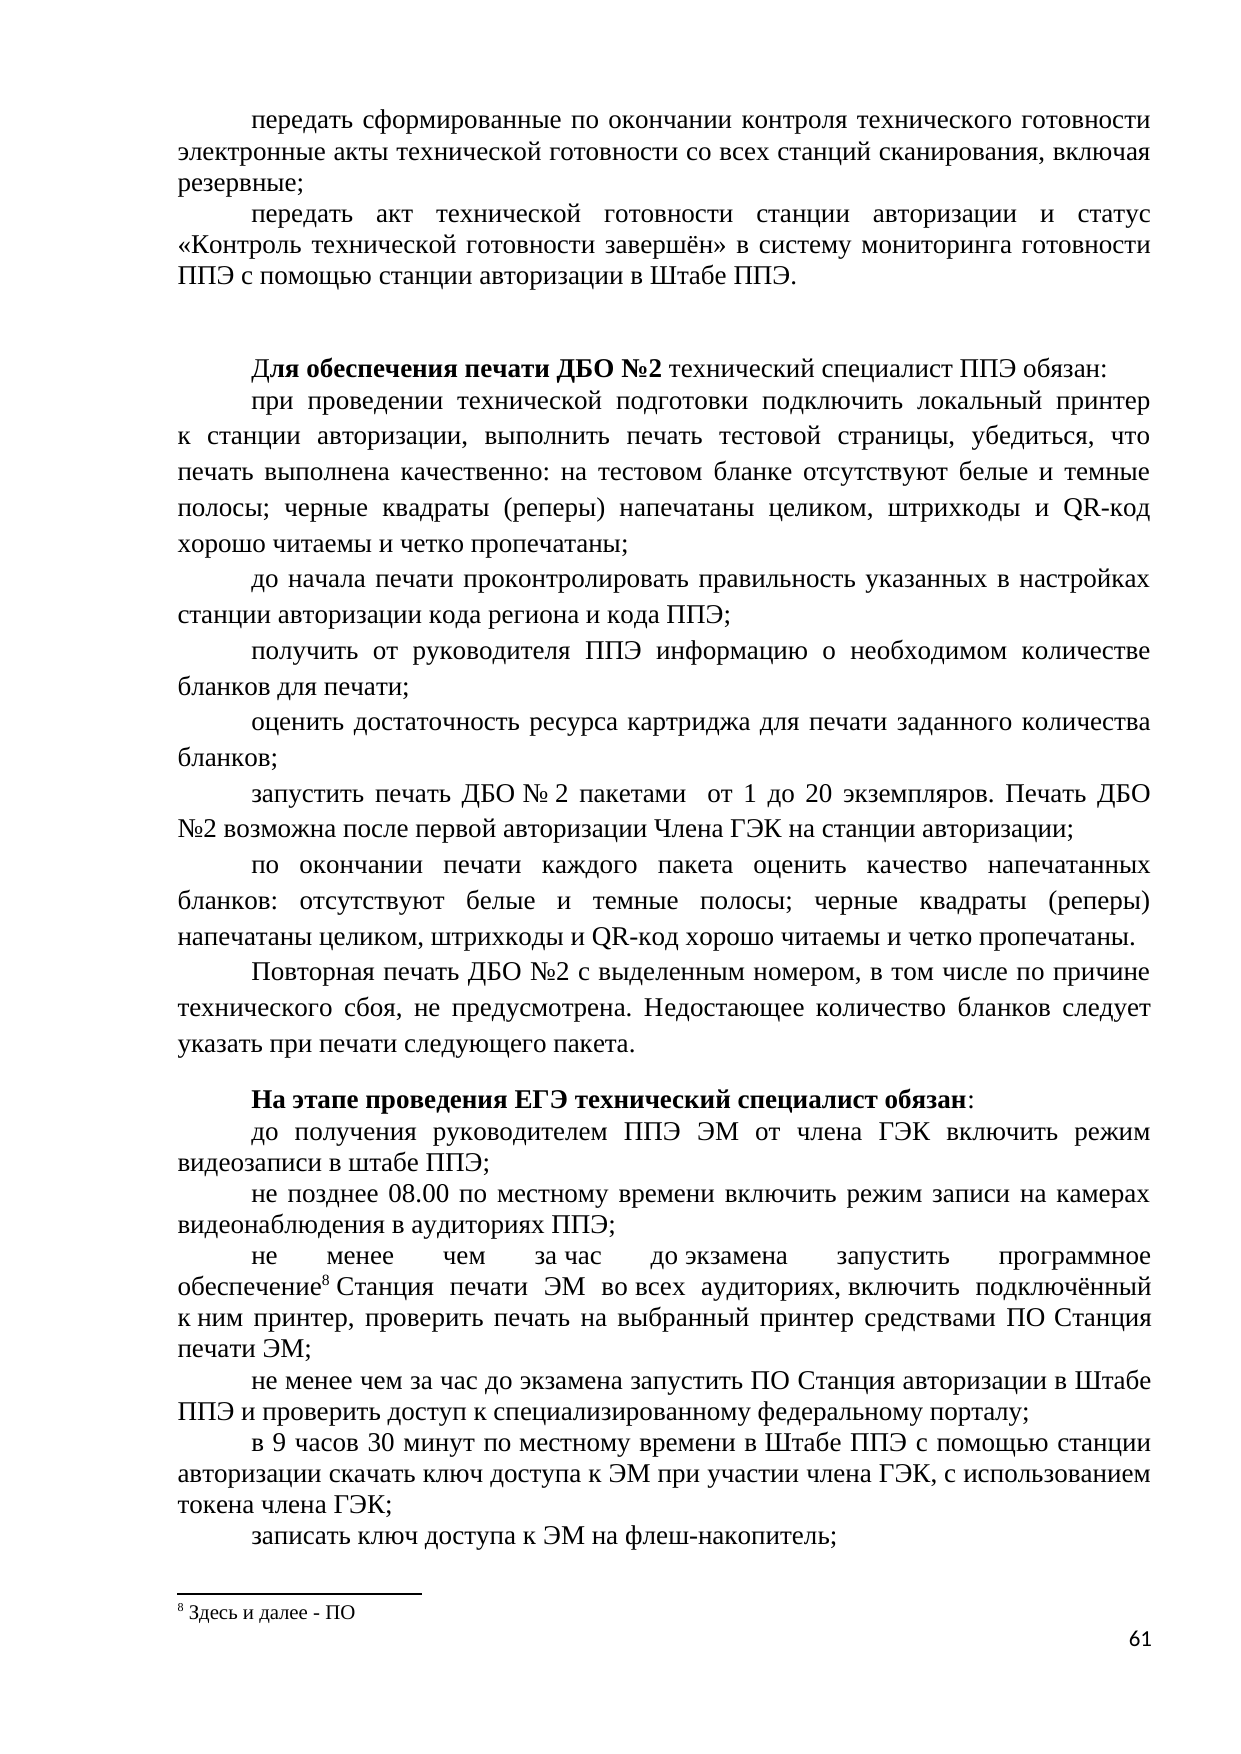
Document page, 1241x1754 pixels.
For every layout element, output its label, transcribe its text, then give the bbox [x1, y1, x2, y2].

text не менее чем за час до экзамена запустить ПО Станция авторизации в Штабе ППЭ и проверить доступ к специализированному федеральному порталу; [177, 1364, 1152, 1426]
text На этапе проведения ЕГЭ технический специалист обязан: [177, 1083, 1152, 1114]
text до получения руководителем ППЭ ЭМ от члена ГЭК включить режим видеозаписи в штабе ППЭ; [177, 1114, 1152, 1177]
text не менее чем за час до экзамена запустить программное обеспечение Станция печати ЭМ во всех аудиториях, включить подключённый к ним принтер, проверить печать на выбранный принтер средствами ПО Станция печати ЭМ; [177, 1239, 1152, 1364]
list оценить достаточность ресурса картриджа для печати заданного количества бланков; [177, 705, 1152, 772]
list до начала печати проконтролировать правильность указанных в настройках станции авторизации кода региона и кода ППЭ; [177, 562, 1152, 629]
list по окончании печати каждого пакета оценить качество напечатанных бланков: отсутствуют белые и темные полосы; черные квадраты (реперы) напечатаны целиком, штрихкоды и QR-код хорошо читаемы и четко пропечатаны. [177, 848, 1152, 951]
text передать сформированные по окончании контроля технического готовности электронные акты технической готовности со всех станций сканирования, включая резервные; [177, 103, 1152, 197]
text передать акт технической готовности станции авторизации и статус «Контроль технической готовности завершён» в систему мониторинга готовности ППЭ с помощью станции авторизации в Штабе ППЭ. [177, 197, 1152, 290]
list Повторная печать ДБО №2 с выделенным номером, в том числе по причине технического сбоя, не предусмотрена. Недостающее количество бланков следует указать при печати следующего пакета. [177, 955, 1152, 1058]
list запустить печать ДБО № 2 пакетами от 1 до 20 экземпляров. Печать ДБО №2 возможна после первой авторизации Члена ГЭК на станции авторизации; [177, 777, 1152, 844]
text записать ключ доступа к ЭМ на флеш-накопитель; [177, 1519, 1152, 1551]
list получить от руководителя ППЭ информацию о необходимом количестве бланков для печати; [177, 634, 1152, 701]
text не позднее 08.00 по местному времени включить режим записи на камерах видеонаблюдения в аудиториях ППЭ; [177, 1177, 1152, 1239]
list при проведении технической подготовки подключить локальный принтер к станции авторизации, выполнить печать тестовой страницы, убедиться, что печать выполнена качественно: на тестовом бланке отсутствуют белые и темные полосы; черные квадраты (реперы) напечатаны целиком, штрихкоды и QR-код хорошо читаемы и четко пропечатаны; [177, 384, 1152, 558]
text в 9 часов 30 минут по местному времени в Штабе ППЭ с помощью станции авторизации скачать ключ доступа к ЭМ при участии члена ГЭК, с использованием токена члена ГЭК; [177, 1426, 1152, 1519]
text Для обеспечения печати ДБО №2 технический специалист ППЭ обязан: [177, 353, 1152, 384]
